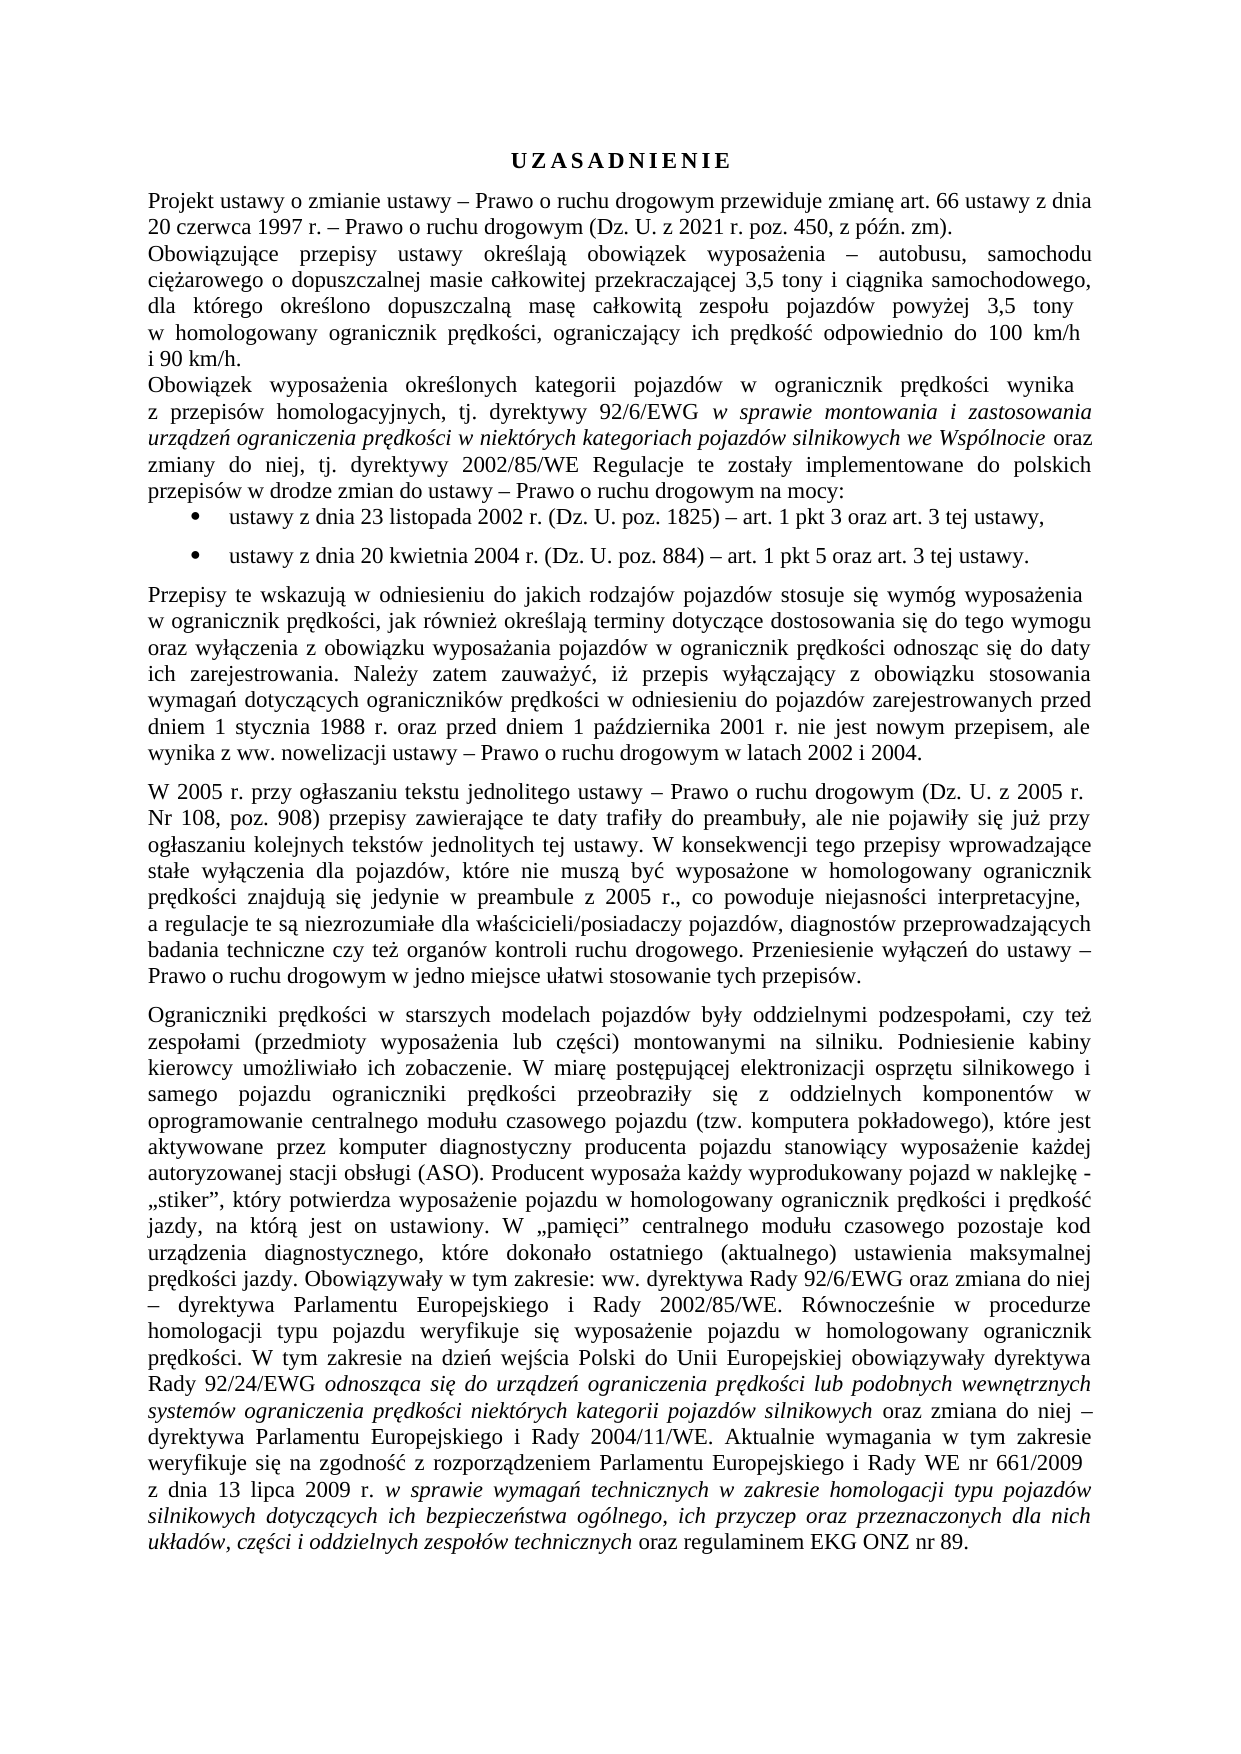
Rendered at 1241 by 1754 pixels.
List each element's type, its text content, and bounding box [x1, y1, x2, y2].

text Obowiązek wyposażenia określonych kategorii pojazdów w ogranicznik prędkości wynika z przepisów homologacyjnych, tj. dyrektywy 92/6/EWG w sprawie montowania i zastosowania urządzeń ograniczenia prędkości w niektórych kategoriach pojazdów silnikowych we Wspólnocie oraz zmiany do niej, tj. dyrektywy 2002/85/WE Regulacje te zostały implementowane do polskich przepisów w drodze zmian do ustawy – Prawo o ruchu drogowym na mocy: [148, 372, 1093, 503]
text Ograniczniki prędkości w starszych modelach pojazdów były oddzielnymi podzespołami, czy też zespołami (przedmioty wyposażenia lub części) montowanymi na silniku. Podniesienie kabiny kierowcy umożliwiało ich zobaczenie. W miarę postępującej elektronizacji osprzętu silnikowego i samego pojazdu ograniczniki prędkości przeobraziły się z oddzielnych komponentów w oprogramowanie centralnego modułu czasowego pojazdu (tzw. komputera pokładowego), które jest aktywowane przez komputer diagnostyczny producenta pojazdu stanowiący wyposażenie każdej autoryzowanej stacji obsługi (ASO). Producent wyposaża każdy wyprodukowany pojazd w naklejkę - „stiker”, który potwierdza wyposażenie pojazdu w homologowany ogranicznik prędkości i prędkość jazdy, na którą jest on ustawiony. W „pamięci” centralnego modułu czasowego pozostaje kod urządzenia diagnostycznego, które dokonało ostatniego (aktualnego) ustawienia maksymalnej prędkości jazdy. Obowiązywały w tym zakresie: ww. dyrektywa Rady 92/6/EWG oraz zmiana do niej – dyrektywa Parlamentu Europejskiego i Rady 2002/85/WE. Równocześnie w procedurze homologacji typu pojazdu weryfikuje się wyposażenie pojazdu w homologowany ogranicznik prędkości. W tym zakresie na dzień wejścia Polski do Unii Europejskiej obowiązywały dyrektywa Rady 92/24/EWG odnosząca się do urządzeń ograniczenia prędkości lub podobnych wewnętrznych systemów ograniczenia prędkości niektórych kategorii pojazdów silnikowych oraz zmiana do niej – dyrektywa Parlamentu Europejskiego i Rady 2004/11/WE. Aktualnie wymagania w tym zakresie weryfikuje się na zgodność z rozporządzeniem Parlamentu Europejskiego i Rady WE nr 661/2009 z dnia 13 lipca 2009 r. w sprawie wymagań technicznych w zakresie homologacji typu pojazdów silnikowych dotyczących ich bezpieczeństwa ogólnego, ich przyczep oraz przeznaczonych dla nich układów, części i oddzielnych zespołów technicznych oraz regulaminem EKG ONZ nr 89. [148, 1001, 1093, 1555]
text W 2005 r. przy ogłaszaniu tekstu jednolitego ustawy – Prawo o ruchu drogowym (Dz. U. z 2005 r. Nr 108, poz. 908) przepisy zawierające te daty trafiły do preambuły, ale nie pojawiły się już przy ogłaszaniu kolejnych tekstów jednolitych tej ustawy. W konsekwencji tego przepisy wprowadzające stałe wyłączenia dla pojazdów, które nie muszą być wyposażone w homologowany ogranicznik prędkości znajdują się jedynie w preambule z 2005 r., co powoduje niejasności interpretacyjne, a regulacje te są niezrozumiałe dla właścicieli/posiadaczy pojazdów, diagnostów przeprowadzających badania techniczne czy też organów kontroli ruchu drogowego. Przeniesienie wyłączeń do ustawy – Prawo o ruchu drogowym w jedno miejsce ułatwi stosowanie tych przepisów. [148, 778, 1093, 989]
list ustawy z dnia 20 kwietnia 2004 r. (Dz. U. poz. 884) – art. 1 pkt 5 oraz art. 3 tej ustawy. [191, 542, 1093, 568]
text UZASADNIENIE [148, 148, 1093, 174]
text Przepisy te wskazują w odniesieniu do jakich rodzajów pojazdów stosuje się wymóg wyposażenia w ogranicznik prędkości, jak również określają terminy dotyczące dostosowania się do tego wymogu oraz wyłączenia z obowiązku wyposażania pojazdów w ogranicznik prędkości odnosząc się do daty ich zarejestrowania. Należy zatem zauważyć, iż przepis wyłączający z obowiązku stosowania wymagań dotyczących ograniczników prędkości w odniesieniu do pojazdów zarejestrowanych przed dniem 1 stycznia 1988 r. oraz przed dniem 1 października 2001 r. nie jest nowym przepisem, ale wynika z ww. nowelizacji ustawy – Prawo o ruchu drogowym w latach 2002 i 2004. [148, 581, 1093, 766]
text Obowiązujące przepisy ustawy określają obowiązek wyposażenia – autobusu, samochodu ciężarowego o dopuszczalnej masie całkowitej przekraczającej 3,5 tony i ciągnika samochodowego, dla którego określono dopuszczalną masę całkowitą zespołu pojazdów powyżej 3,5 tony w homologowany ogranicznik prędkości, ograniczający ich prędkość odpowiednio do 100 km/h i 90 km/h. [148, 240, 1093, 372]
text Projekt ustawy o zmianie ustawy – Prawo o ruchu drogowym przewiduje zmianę art. 66 ustawy z dnia 20 czerwca 1997 r. – Prawo o ruchu drogowym (Dz. U. z 2021 r. poz. 450, z późn. zm). [148, 187, 1093, 240]
list ustawy z dnia 23 listopada 2002 r. (Dz. U. poz. 1825) – art. 1 pkt 3 oraz art. 3 tej ustawy, [191, 503, 1093, 530]
